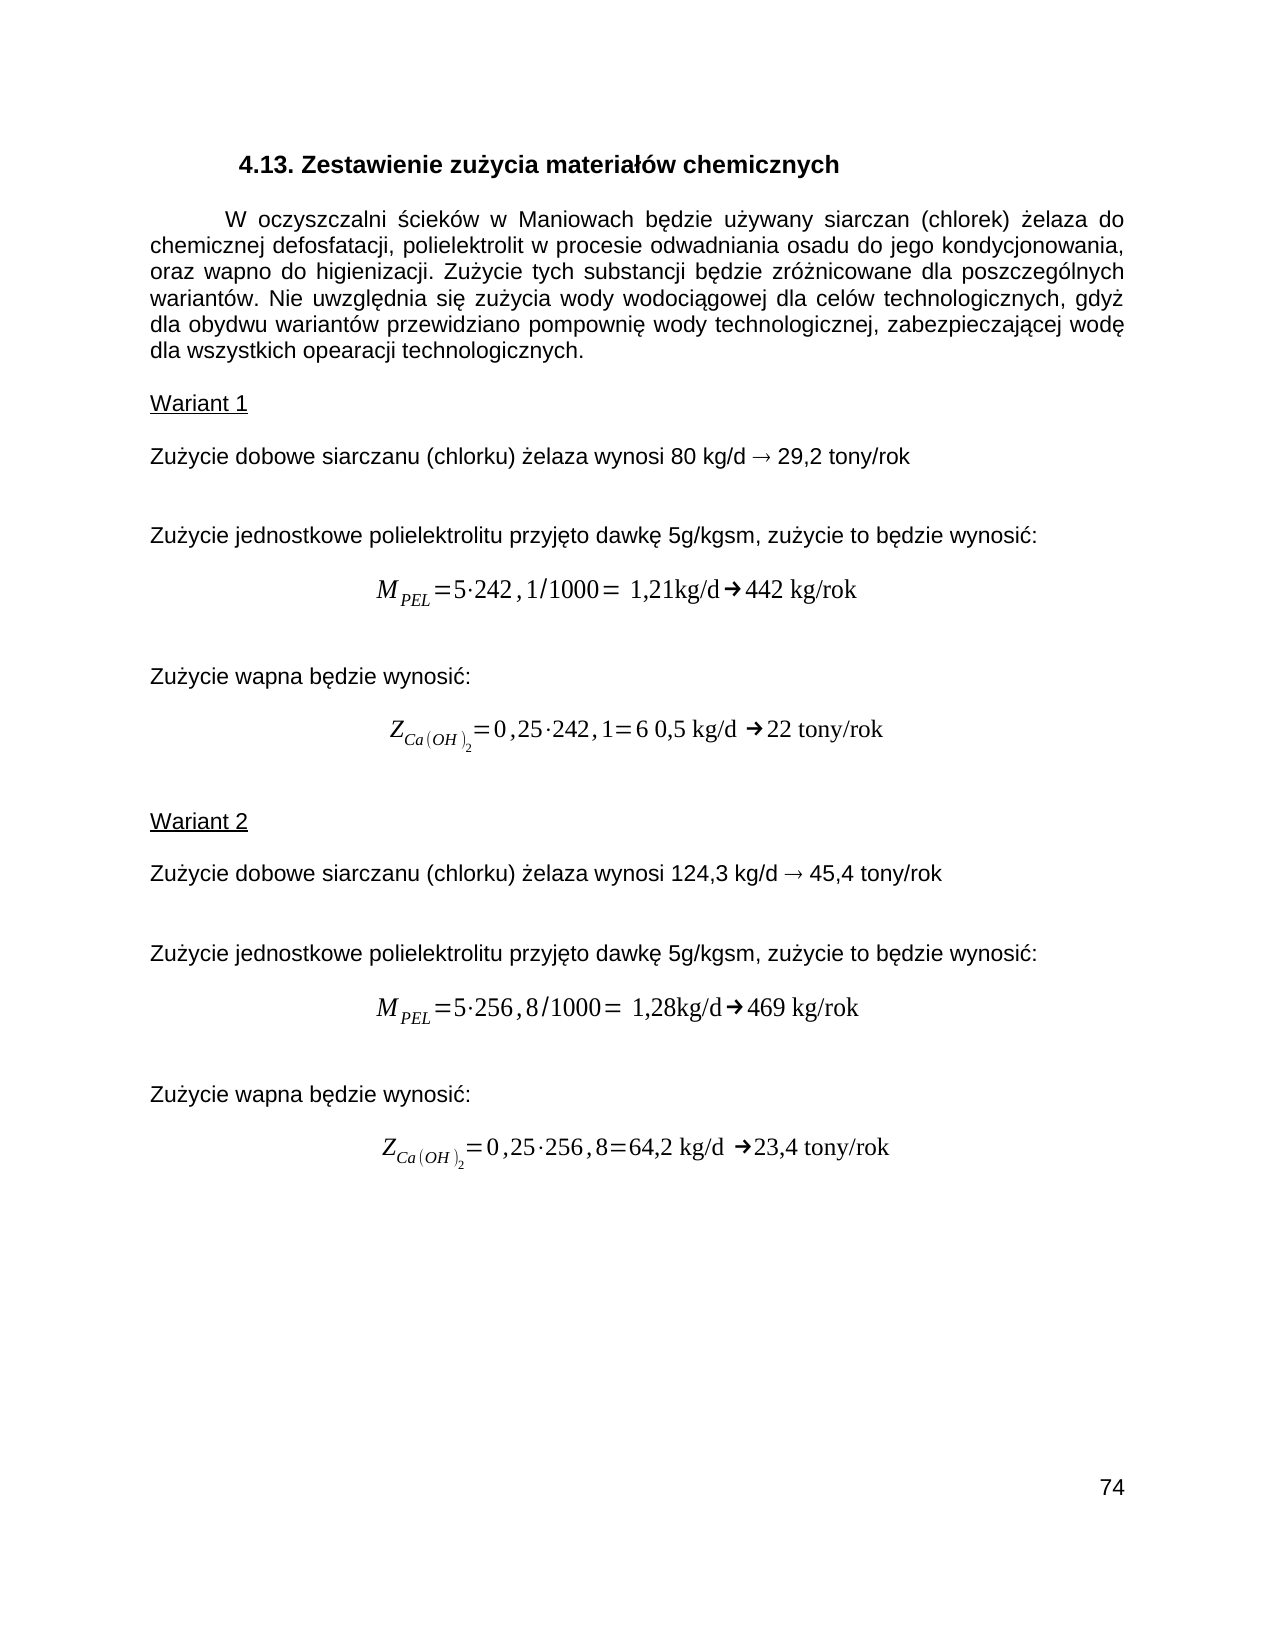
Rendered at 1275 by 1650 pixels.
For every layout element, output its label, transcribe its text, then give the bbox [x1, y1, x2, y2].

text Zużycie dobowe siarczanu (chlorku) żelaza wynosi 80 kg/d 29,2 tony/rok [150, 443, 1125, 469]
text Zużycie jednostkowe polielektrolitu przyjęto dawkę 5g/kgsm, zużycie to będzie wynosić: [150, 522, 1125, 548]
text Zużycie wapna będzie wynosić: [150, 1081, 1125, 1107]
subtitle 4.13. Zestawienie zużycia materiałów chemicznych [239, 150, 1125, 179]
text Zużycie dobowe siarczanu (chlorku) żelaza wynosi 124,3 kg/d 45,4 tony/rok [150, 860, 1125, 887]
text Wariant 2 [150, 808, 1125, 834]
text W oczyszczalni ścieków w Maniowach będzie używany siarczan (chlorek) żelaza do chemicznej defosfatacji, polielektrolit w procesie odwadniania osadu do jego kondycjonowania, oraz wapno do higienizacji. Zużycie tych substancji będzie zróżnicowane dla poszczególnych wariantów. Nie uwzględnia się zużycia wody wodociągowej dla celów technologicznych, gdyż dla obydwu wariantów przewidziano pompownię wody technologicznej, zabezpieczającej wodę dla wszystkich opearacji technologicznych. [150, 206, 1125, 364]
text Zużycie jednostkowe polielektrolitu przyjęto dawkę 5g/kgsm, zużycie to będzie wynosić: [150, 939, 1125, 966]
text Wariant 1 [150, 390, 1125, 416]
text Zużycie wapna będzie wynosić: [150, 663, 1125, 689]
